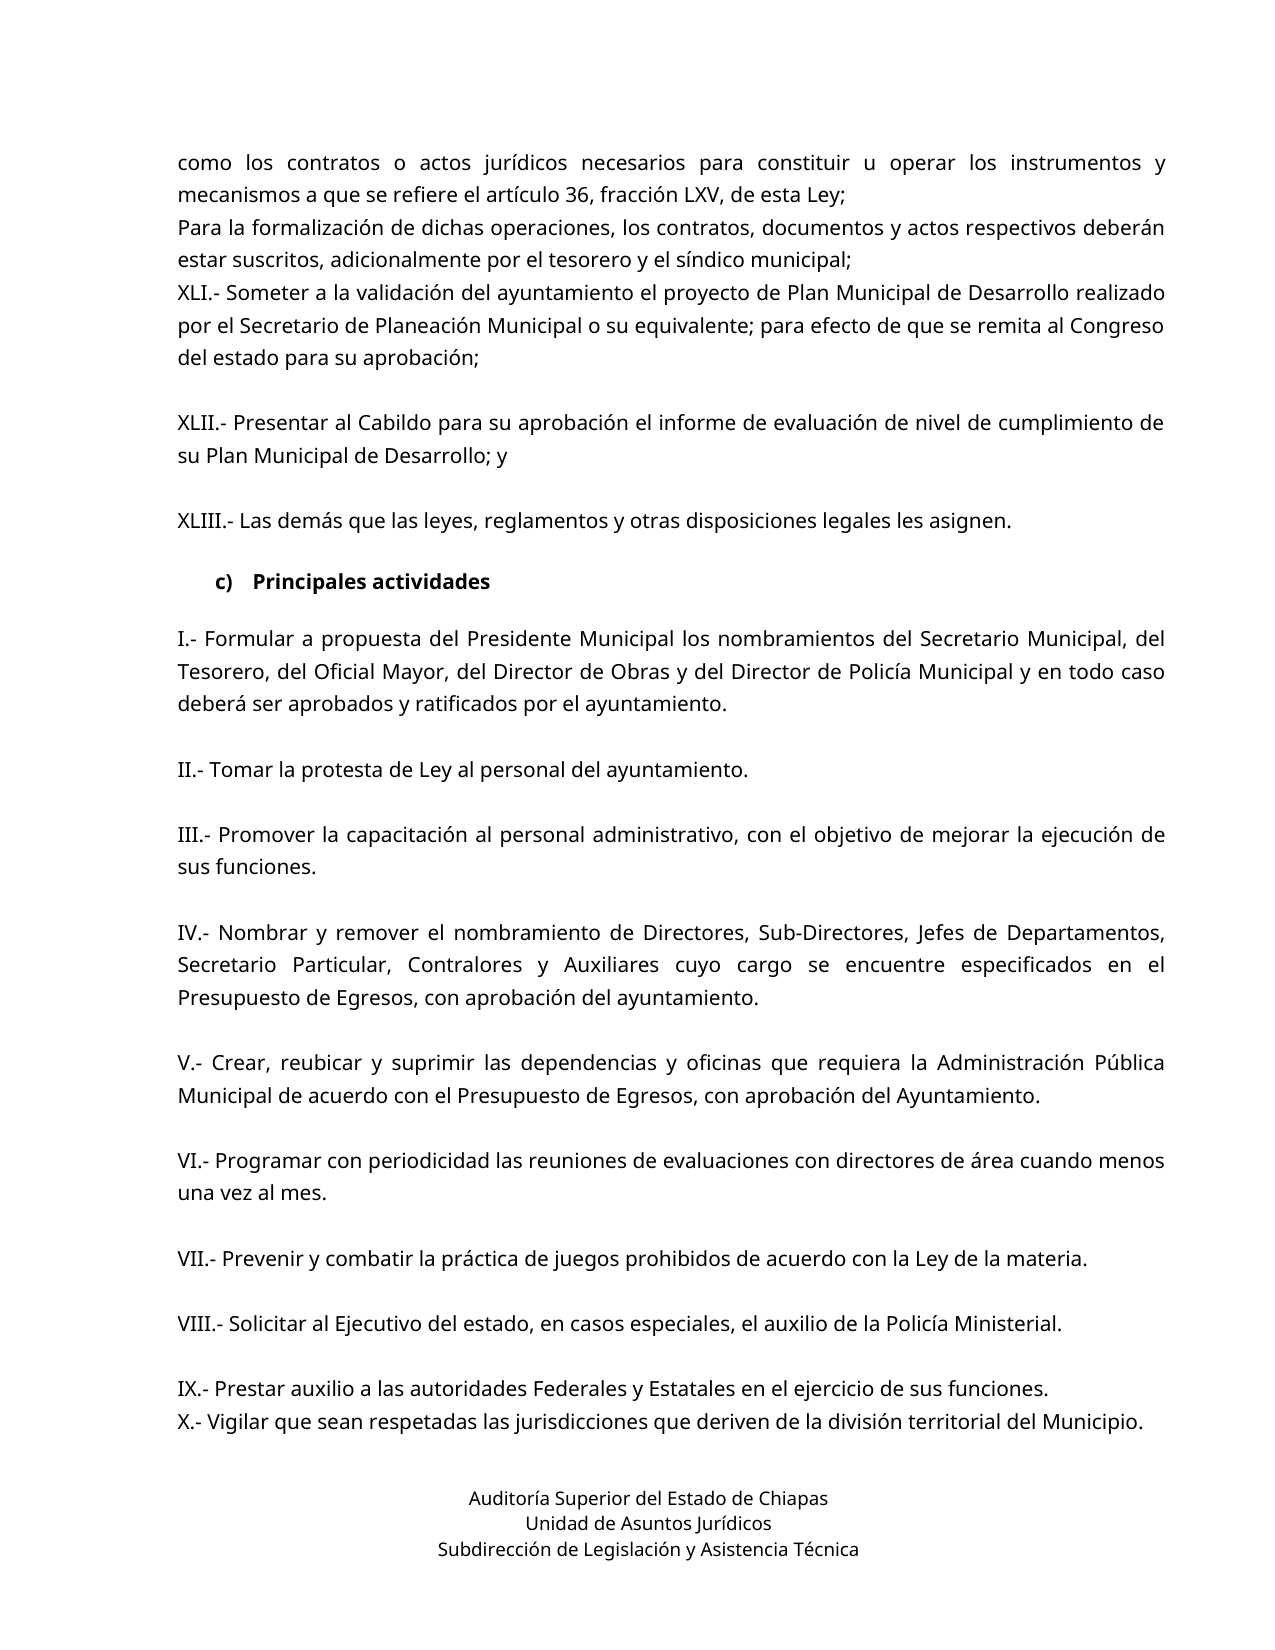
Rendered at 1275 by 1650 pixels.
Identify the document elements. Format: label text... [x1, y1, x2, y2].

text XLII.- Presentar al Cabildo para su aprobación el informe de evaluación de nivel de cumplimiento de su Plan Municipal de Desarrollo; y [177, 408, 1167, 469]
text XLIII.- Las demás que las leyes, reglamentos y otras disposiciones legales les asignen. [177, 506, 1167, 535]
text IV.- Nombrar y remover el nombramiento de Directores, Sub-Directores, Jefes de Departamentos, Secretario Particular, Contralores y Auxiliares cuyo cargo se encuentre especificados en el Presupuesto de Egresos, con aprobación del ayuntamiento. [177, 918, 1167, 1011]
text VI.- Programar con periodicidad las reuniones de evaluaciones con directores de área cuando menos una vez al mes. [177, 1146, 1167, 1207]
text VII.- Prevenir y combatir la práctica de juegos prohibidos de acuerdo con la Ley de la materia. [177, 1244, 1167, 1272]
text V.- Crear, reubicar y suprimir las dependencias y oficinas que requiera la Administración Pública Municipal de acuerdo con el Presupuesto de Egresos, con aprobación del Ayuntamiento. [177, 1048, 1167, 1109]
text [177, 148, 1167, 209]
text III.- Promover la capacitación al personal administrativo, con el objetivo de mejorar la ejecución de sus funciones. [177, 820, 1167, 881]
text VIII.- Solicitar al Ejecutivo del estado, en casos especiales, el auxilio de la Policía Ministerial. [177, 1309, 1167, 1337]
text Para la formalización de dichas operaciones, los contratos, documentos y actos respectivos deberán estar suscritos, adicionalmente por el tesorero y el síndico municipal; [177, 213, 1167, 274]
text II.- Tomar la protesta de Ley al personal del ayuntamiento. [177, 755, 1167, 783]
text X.- Vigilar que sean respetadas las jurisdicciones que deriven de la división territorial del Municipio. [177, 1407, 1167, 1435]
text IX.- Prestar auxilio a las autoridades Federales y Estatales en el ejercicio de sus funciones. [177, 1374, 1167, 1403]
text XLI.- Someter a la validación del ayuntamiento el proyecto de Plan Municipal de Desarrollo realizado por el Secretario de Planeación Municipal o su equivalente; para efecto de que se remita al Congreso del estado para su aprobación; [177, 278, 1167, 372]
text I.- Formular a propuesta del Presidente Municipal los nombramientos del Secretario Municipal, del Tesorero, del Oficial Mayor, del Director de Obras y del Director de Policía Municipal y en todo caso deberá ser aprobados y ratificados por el ayuntamiento. [177, 624, 1167, 718]
list Principales actividades [215, 567, 1167, 596]
